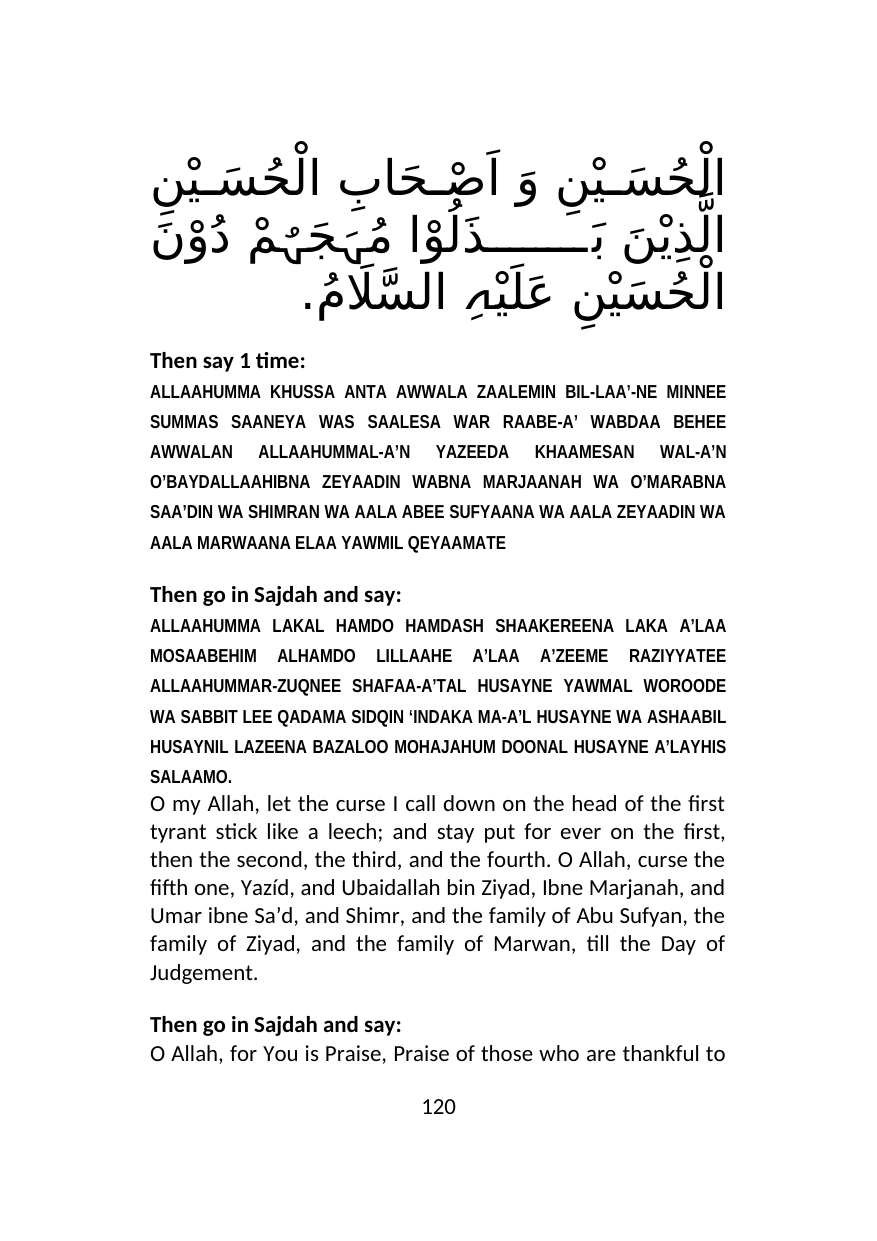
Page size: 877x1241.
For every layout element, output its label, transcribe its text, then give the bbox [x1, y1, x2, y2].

text O my Allah, let the curse I call down on the head of the first tyrant stick like a leech; and stay put for ever on the first, then the second, the third, and the fourth. O Allah, curse the fifth one, Yazíd, and Ubaidallah bin Ziyad, Ibne Marjanah, and Umar ibne Sa’d, and Shimr, and the family of Abu Sufyan, the family of Ziyad, and the family of Marwan, till the Day of Judgement. [150, 789, 727, 986]
text Then go in Sajdah and say: [150, 1011, 727, 1039]
text Then say 1 time: [150, 346, 727, 374]
text Then go in Sajdah and say: [150, 580, 727, 608]
text ALLAAHUMMA KHUSSA ANTA AWWALA ZAALEMIN BIL-LAA’-NE MINNEE SUMMAS SAANEYA WAS SAALESA WAR RAABE-A’ WABDAA BEHEE AWWALAN ALLAAHUMMAL-A’N YAZEEDA KHAAMESAN WAL-A’N O’BAYDALLAAHIBNA ZEYAADIN WABNA MARJAANAH WA O’MARABNA SAA’DIN WA SHIMRAN WA AALA ABEE SUFYAANA WA AALA ZEYAADIN WA AALA MARWAANA ELAA YAWMIL QEYAAMATE [150, 374, 727, 555]
text ALLAAHUMMA LAKAL HAMDO HAMDASH SHAAKEREENA LAKA A’LAA MOSAABEHIM ALHAMDO LILLAAHE A’LAA A’ZEEME RAZIYYATEE ALLAAHUMMAR-ZUQNEE SHAFAA-A’TAL HUSAYNE YAWMAL WOROODE WA SABBIT LEE QADAMA SIDQIN ‘INDAKA MA-A’L HUSAYNE WA ASHAABIL HUSAYNIL LAZEENA BAZALOO MOHAJAHUM DOONAL HUSAYNE A’LAYHIS SALAAMO. [150, 608, 727, 789]
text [150, 1039, 727, 1067]
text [150, 150, 727, 321]
